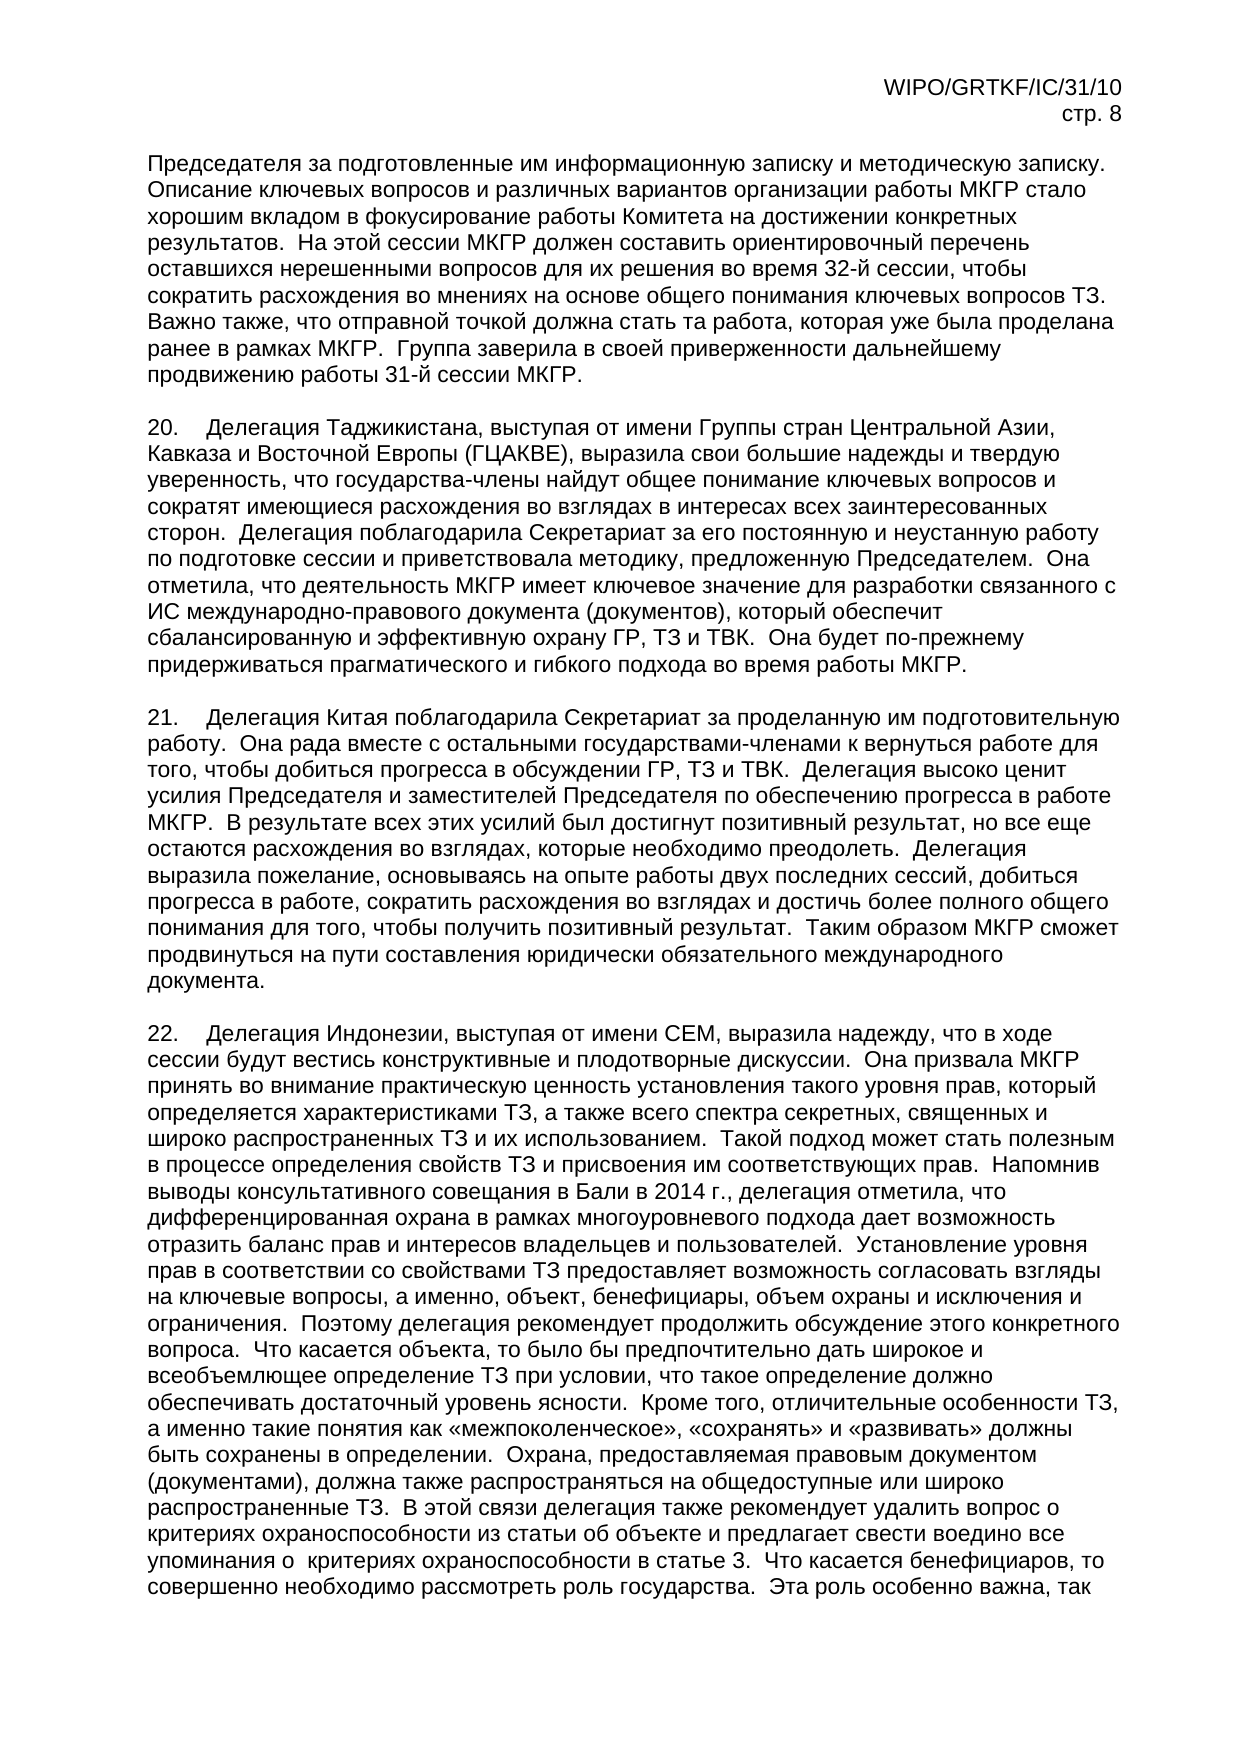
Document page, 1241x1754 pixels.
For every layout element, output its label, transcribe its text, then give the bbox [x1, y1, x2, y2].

list Делегация Китая поблагодарила Секретариат за проделанную им подготовительную работу. Она рада вместе с остальными государствами-членами к вернуться работе для того, чтобы добиться прогресса в обсуждении ГР, ТЗ и ТВК. Делегация высоко ценит усилия Председателя и заместителей Председателя по обеспечению прогресса в работе МКГР. В результате всех этих усилий был достигнут позитивный результат, но все еще остаются расхождения во взглядах, которые необходимо преодолеть. Делегация выразила пожелание, основываясь на опыте работы двух последних сессий, добиться прогресса в работе, сократить расхождения во взглядах и достичь более полного общего понимания для того, чтобы получить позитивный результат. Таким образом МКГР сможет продвинуться на пути составления юридически обязательного международного документа. [147, 703, 1122, 993]
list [147, 150, 1122, 387]
list Делегация Таджикистана, выступая от имени Группы стран Центральной Азии, Кавказа и Восточной Европы (ГЦАКВЕ), выразила свои большие надежды и твердую уверенность, что государства-члены найдут общее понимание ключевых вопросов и сократят имеющиеся расхождения во взглядах в интересах всех заинтересованных сторон. Делегация поблагодарила Секретариат за его постоянную и неустанную работу по подготовке сессии и приветствовала методику, предложенную Председателем. Она отметила, что деятельность МКГР имеет ключевое значение для разработки связанного с ИС международно-правового документа (документов), который обеспечит сбалансированную и эффективную охрану ГР, ТЗ и ТВК. Она будет по-прежнему придерживаться прагматического и гибкого подхода во время работы МКГР. [147, 413, 1122, 677]
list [147, 1020, 1122, 1599]
